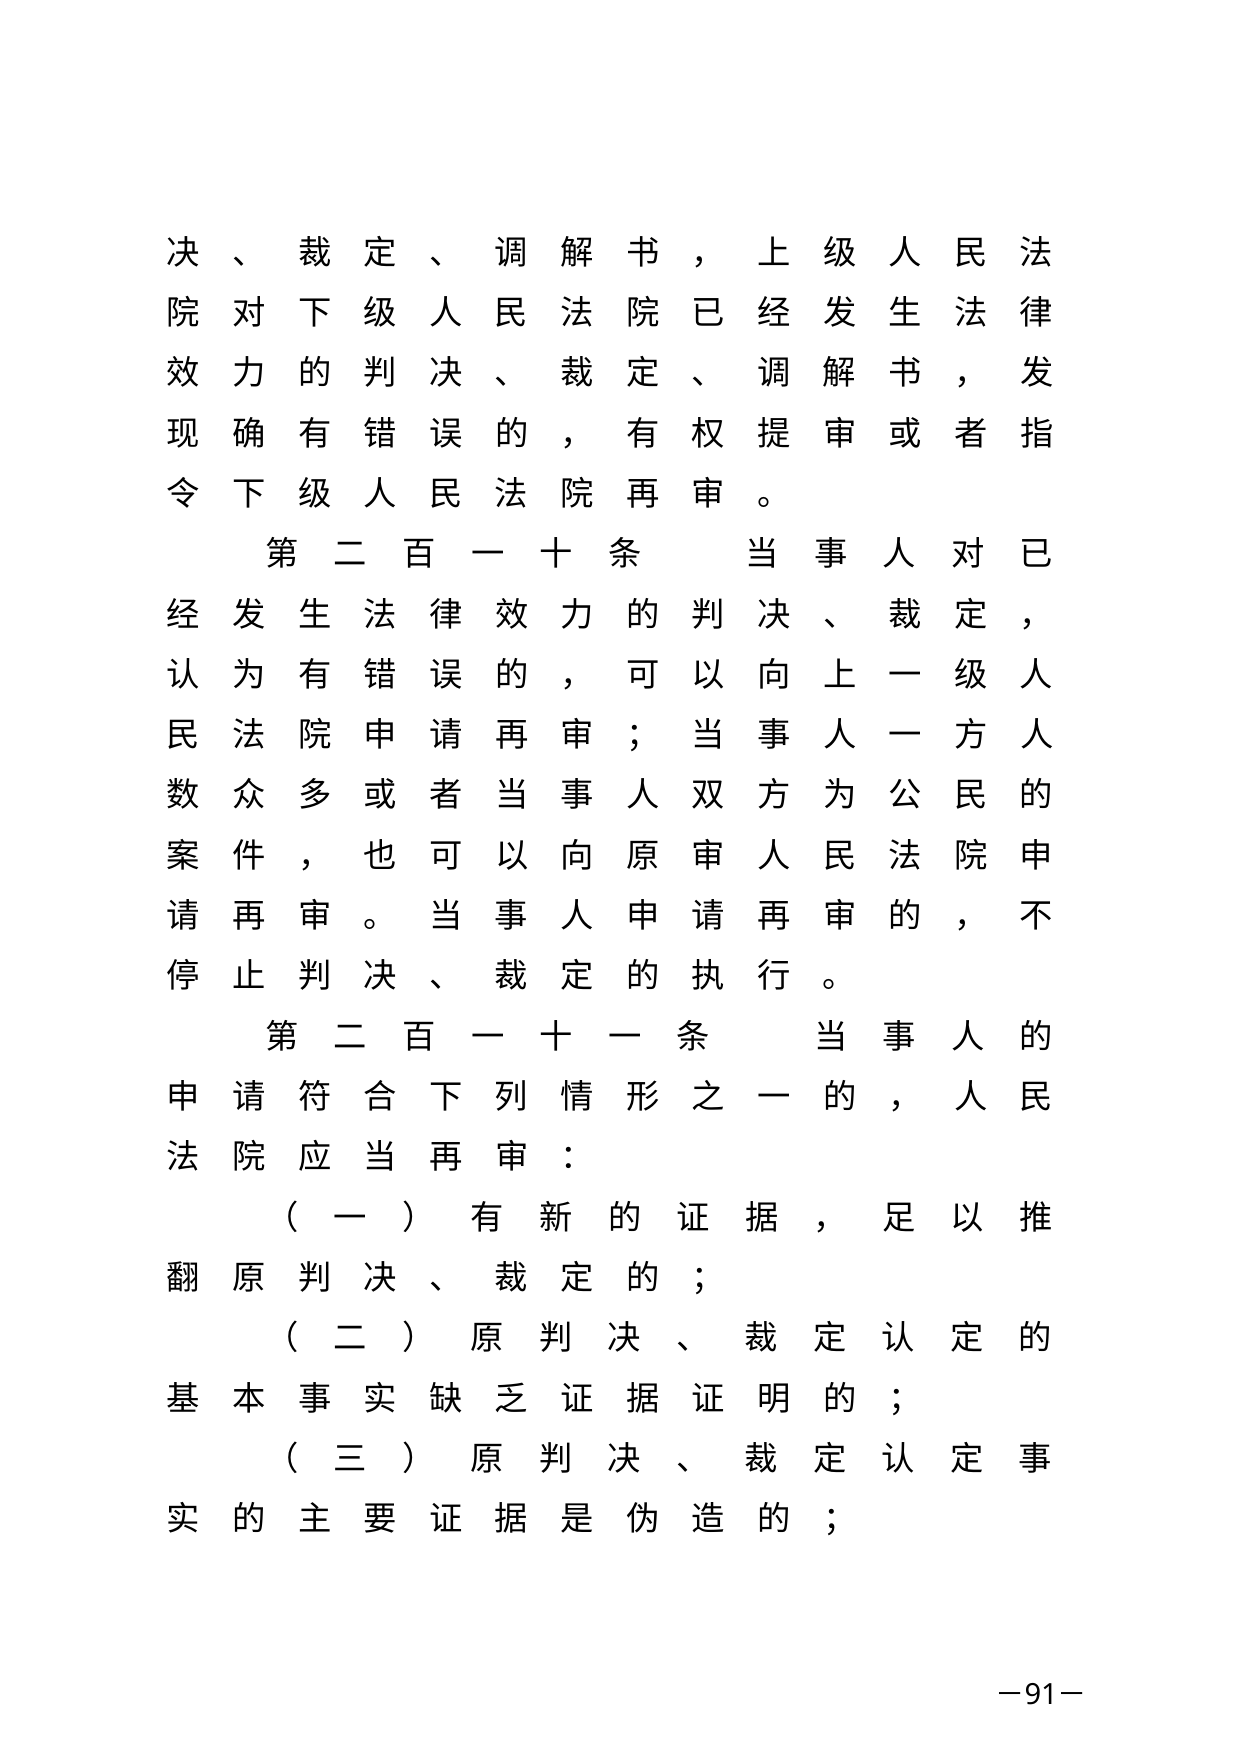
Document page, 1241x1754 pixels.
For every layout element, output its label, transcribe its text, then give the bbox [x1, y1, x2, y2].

text 第二百一十一条 当事人的申请符合下列情形之一的，人民法院应当再审： [167, 1003, 1085, 1184]
text （三）原判决、裁定认定事实的主要证据是伪造的； [167, 1426, 1085, 1546]
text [167, 219, 1085, 521]
text （二）原判决、裁定认定的基本事实缺乏证据证明的； [167, 1305, 1085, 1426]
text （一）有新的证据，足以推翻原判决、裁定的； [167, 1184, 1085, 1305]
text 第二百一十条 当事人对已经发生法律效力的判决、裁定，认为有错误的，可以向上一级人民法院申请再审；当事人一方人数众多或者当事人双方为公民的案件，也可以向原审人民法院申请再审。当事人申请再审的，不停止判决、裁定的执行。 [167, 521, 1085, 1003]
